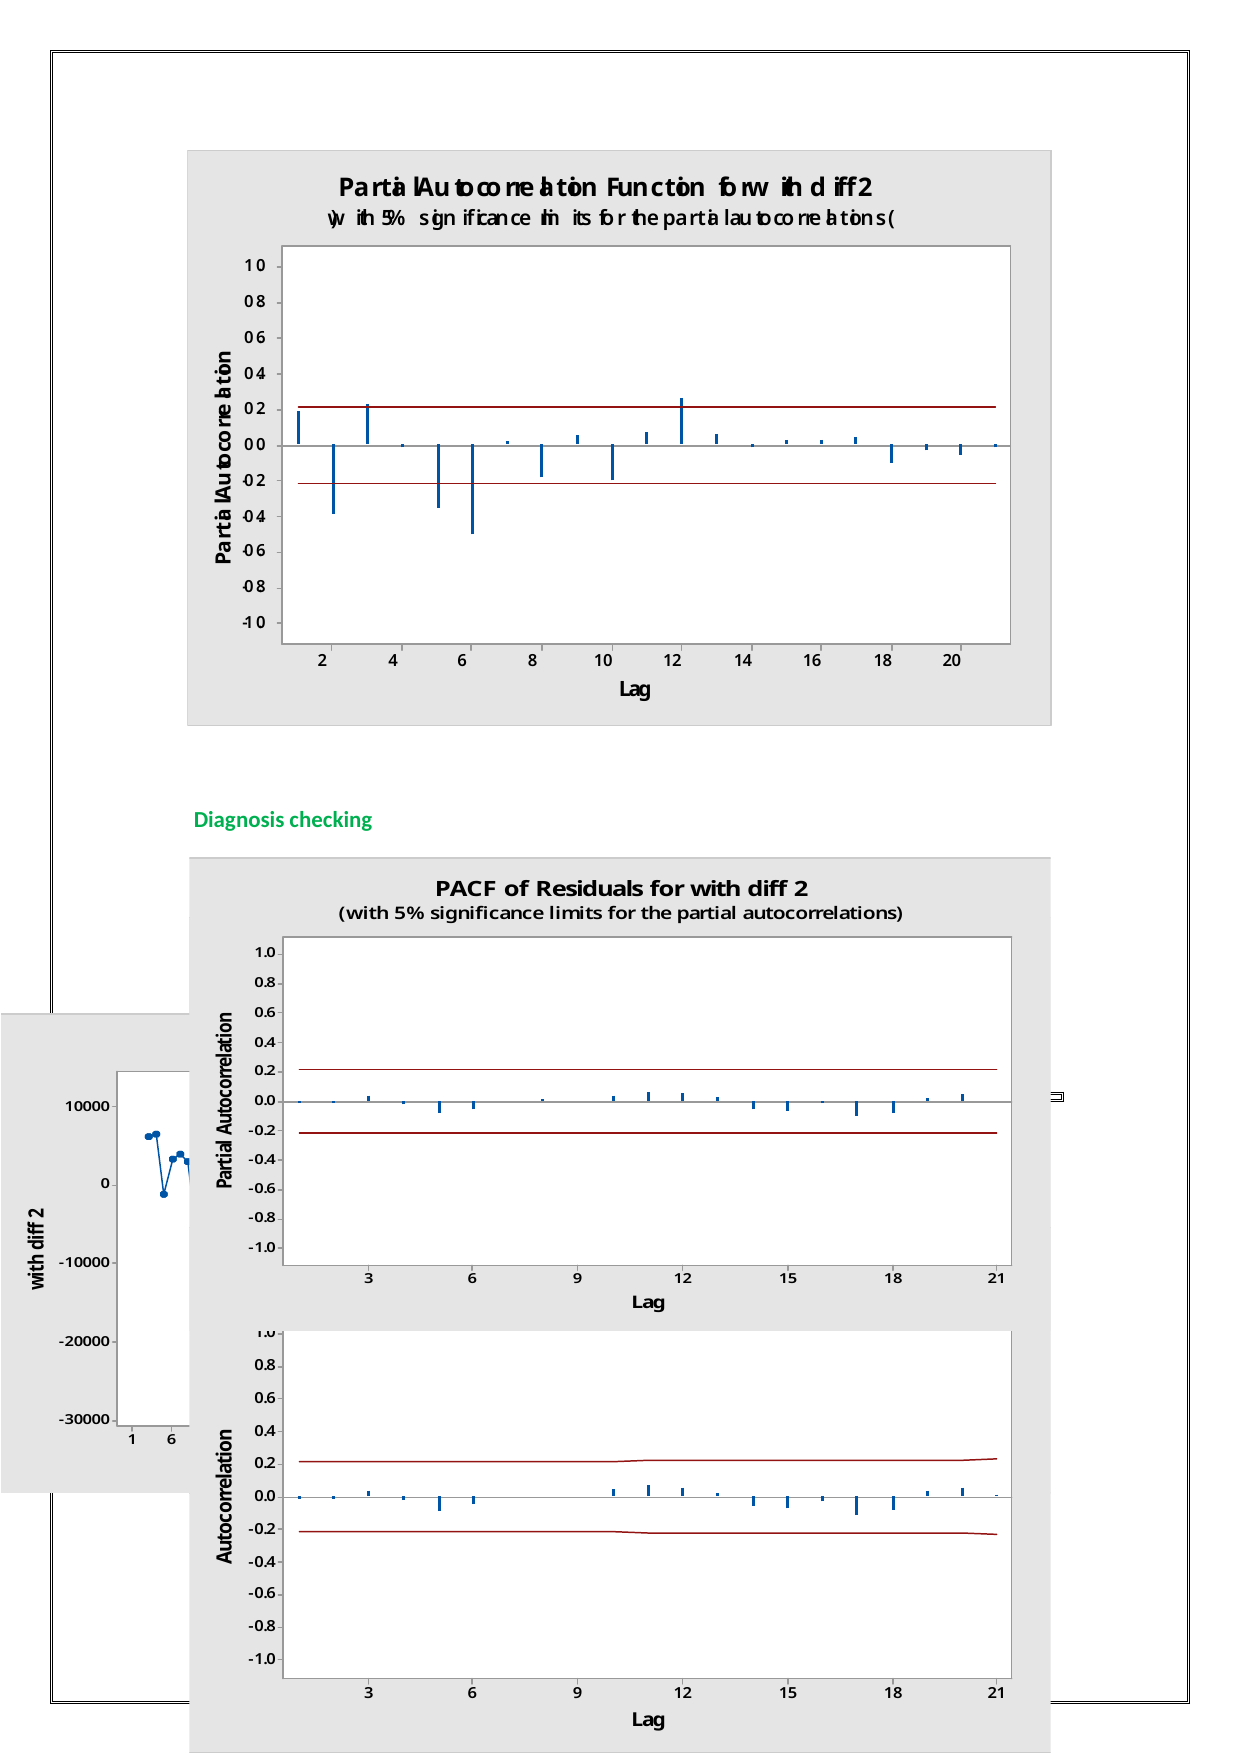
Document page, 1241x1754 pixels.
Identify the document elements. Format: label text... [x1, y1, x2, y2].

text Diagnosis checking [187, 805, 1053, 833]
